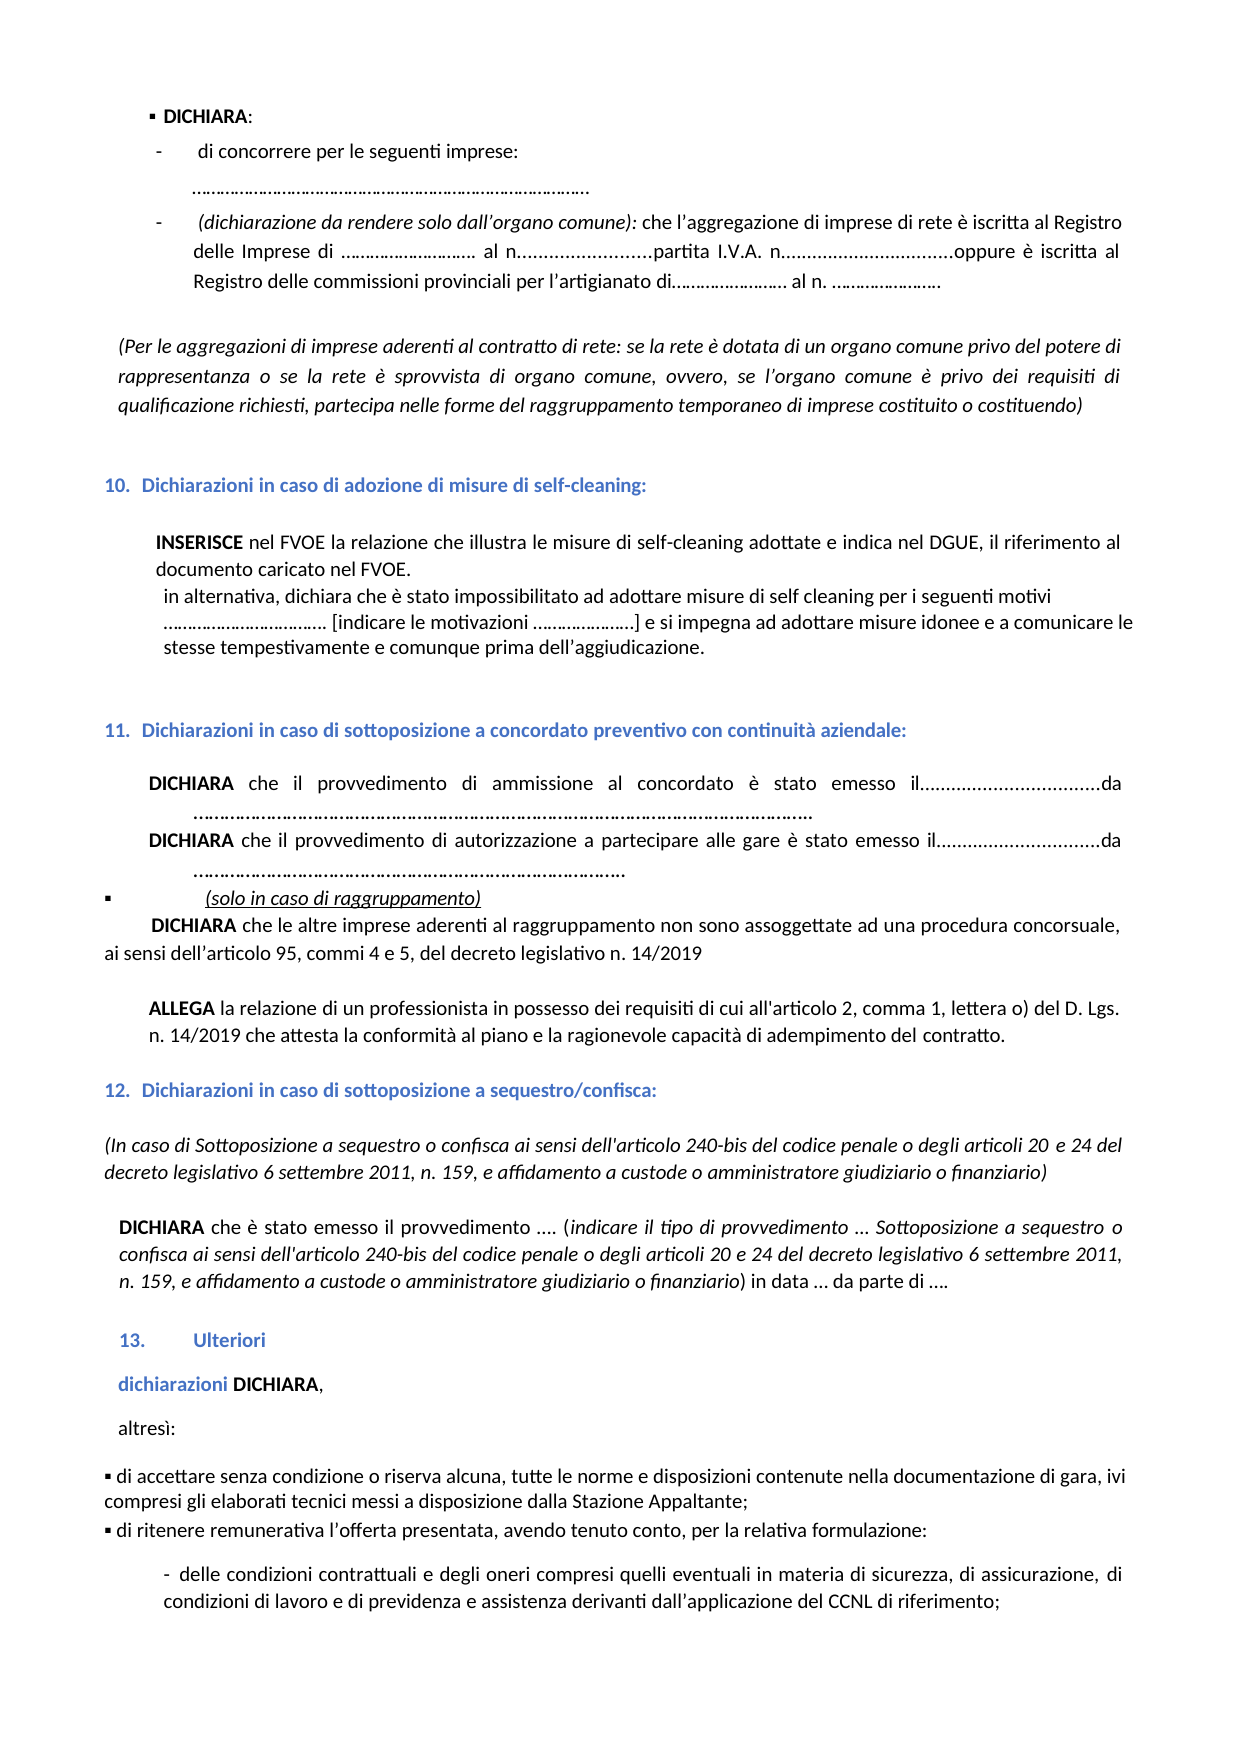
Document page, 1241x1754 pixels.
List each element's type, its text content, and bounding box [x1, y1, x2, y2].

text in alternativa, dichiara che è stato impossibilitato ad adottare misure di self cleaning per i seguenti motivi ……………………………. [indicare le motivazioni …………………] e si impegna ad adottare misure idonee e a comunicare le stesse tempestivamente e comunque prima dell’aggiudicazione. [163, 584, 1136, 660]
text delle Imprese di ………………………. al n partita I.V.A. n oppure è iscritta al [193, 239, 1136, 264]
list delle condizioni contrattuali e degli oneri compresi quelli eventuali in materia di sicurezza, di assicurazione, di condizioni di lavoro e di previdenza e assistenza derivanti dall’applicazione del CCNL di riferimento; [163, 1561, 1122, 1614]
list (dichiarazione da rendere solo dall’organo comune): che l’aggregazione di imprese di rete è iscritta al Registro [156, 209, 1136, 235]
text ▪ di ritenere remunerativa l’offerta presentata, avendo tenuto conto, per la relativa formulazione: [104, 1517, 1136, 1543]
list di concorrere per le seguenti imprese: [156, 138, 1136, 164]
text INSERISCE nel FVOE la relazione che illustra le misure di self-cleaning adottate e indica nel DGUE, il riferimento al documento caricato nel FVOE. [156, 529, 1122, 582]
list (solo in caso di raggruppamento) [104, 885, 1136, 911]
text ………………………………………………………………………… [192, 174, 1136, 199]
text Registro delle commissioni provinciali per l’artigianato di…………………… al n. ………………….. [193, 268, 1136, 293]
list DICHIARA che è stato emesso il provvedimento …. (indicare il tipo di provvedimento … Sottoposizione a sequestro o confisca ai sensi dell'articolo 240-bis del codice penale o degli articoli 20 e 24 del decreto legislativo 6 settembre 2011, n. 159, e affidamento a custode o amministratore giudiziario o finanziario) in data … da parte di …. [119, 1214, 1123, 1294]
text ……………………………………………………………………………………………………….. [193, 797, 1136, 825]
subtitle Dichiarazioni in caso di sottoposizione a concordato preventivo con continuità aziendale: [104, 717, 1136, 742]
list Ulteriori dichiarazioni DICHIARA, altresì: [118, 1327, 380, 1441]
text (In caso di Sottoposizione a sequestro o confisca ai sensi dell'articolo 240-bis del codice penale o degli articoli 20 e 24 del decreto legislativo 6 settembre 2011, n. 159, e affidamento a custode o amministratore giudiziario o finanziario) [104, 1132, 1122, 1184]
text (Per le aggregazioni di imprese aderenti al contratto di rete: se la rete è dotata di un organo comune privo del potere di rappresentanza o se la rete è sprovvista di organo comune, ovvero, se l’organo comune è privo dei requisiti di qualificazione richiesti, partecipa nelle forme del raggruppamento temporaneo di imprese costituito o costituendo) [118, 334, 1122, 417]
list Dichiarazioni in caso di adozione di misure di self-cleaning: [104, 472, 1136, 497]
text DICHIARA che le altre imprese aderenti al raggruppamento non sono assoggettate ad una procedura concorsuale, ai sensi dell’articolo 95, commi 4 e 5, del decreto legislativo n. 14/2019 [104, 913, 1122, 965]
text ……………………………………………………………………….. [193, 855, 1136, 883]
text DICHIARA che il provvedimento di autorizzazione a partecipare alle gare è stato emesso il da [148, 827, 1136, 853]
text ▪ di accettare senza condizione o riserva alcuna, tutte le norme e disposizioni contenute nella documentazione di gara, ivi compresi gli elaborati tecnici messi a disposizione dalla Stazione Appaltante; [104, 1463, 1136, 1514]
subtitle Dichiarazioni in caso di sottoposizione a sequestro/confisca: [104, 1077, 1136, 1102]
text DICHIARA che il provvedimento di ammissione al concordato è stato emesso il da [148, 770, 1136, 795]
subtitle DICHIARA: [148, 103, 1136, 128]
text ALLEGA la relazione di un professionista in possesso dei requisiti di cui all'articolo 2, comma 1, lettera o) del D. Lgs. n. 14/2019 che attesta la conformità al piano e la ragionevole capacità di adempimento del contratto. [148, 995, 1122, 1047]
